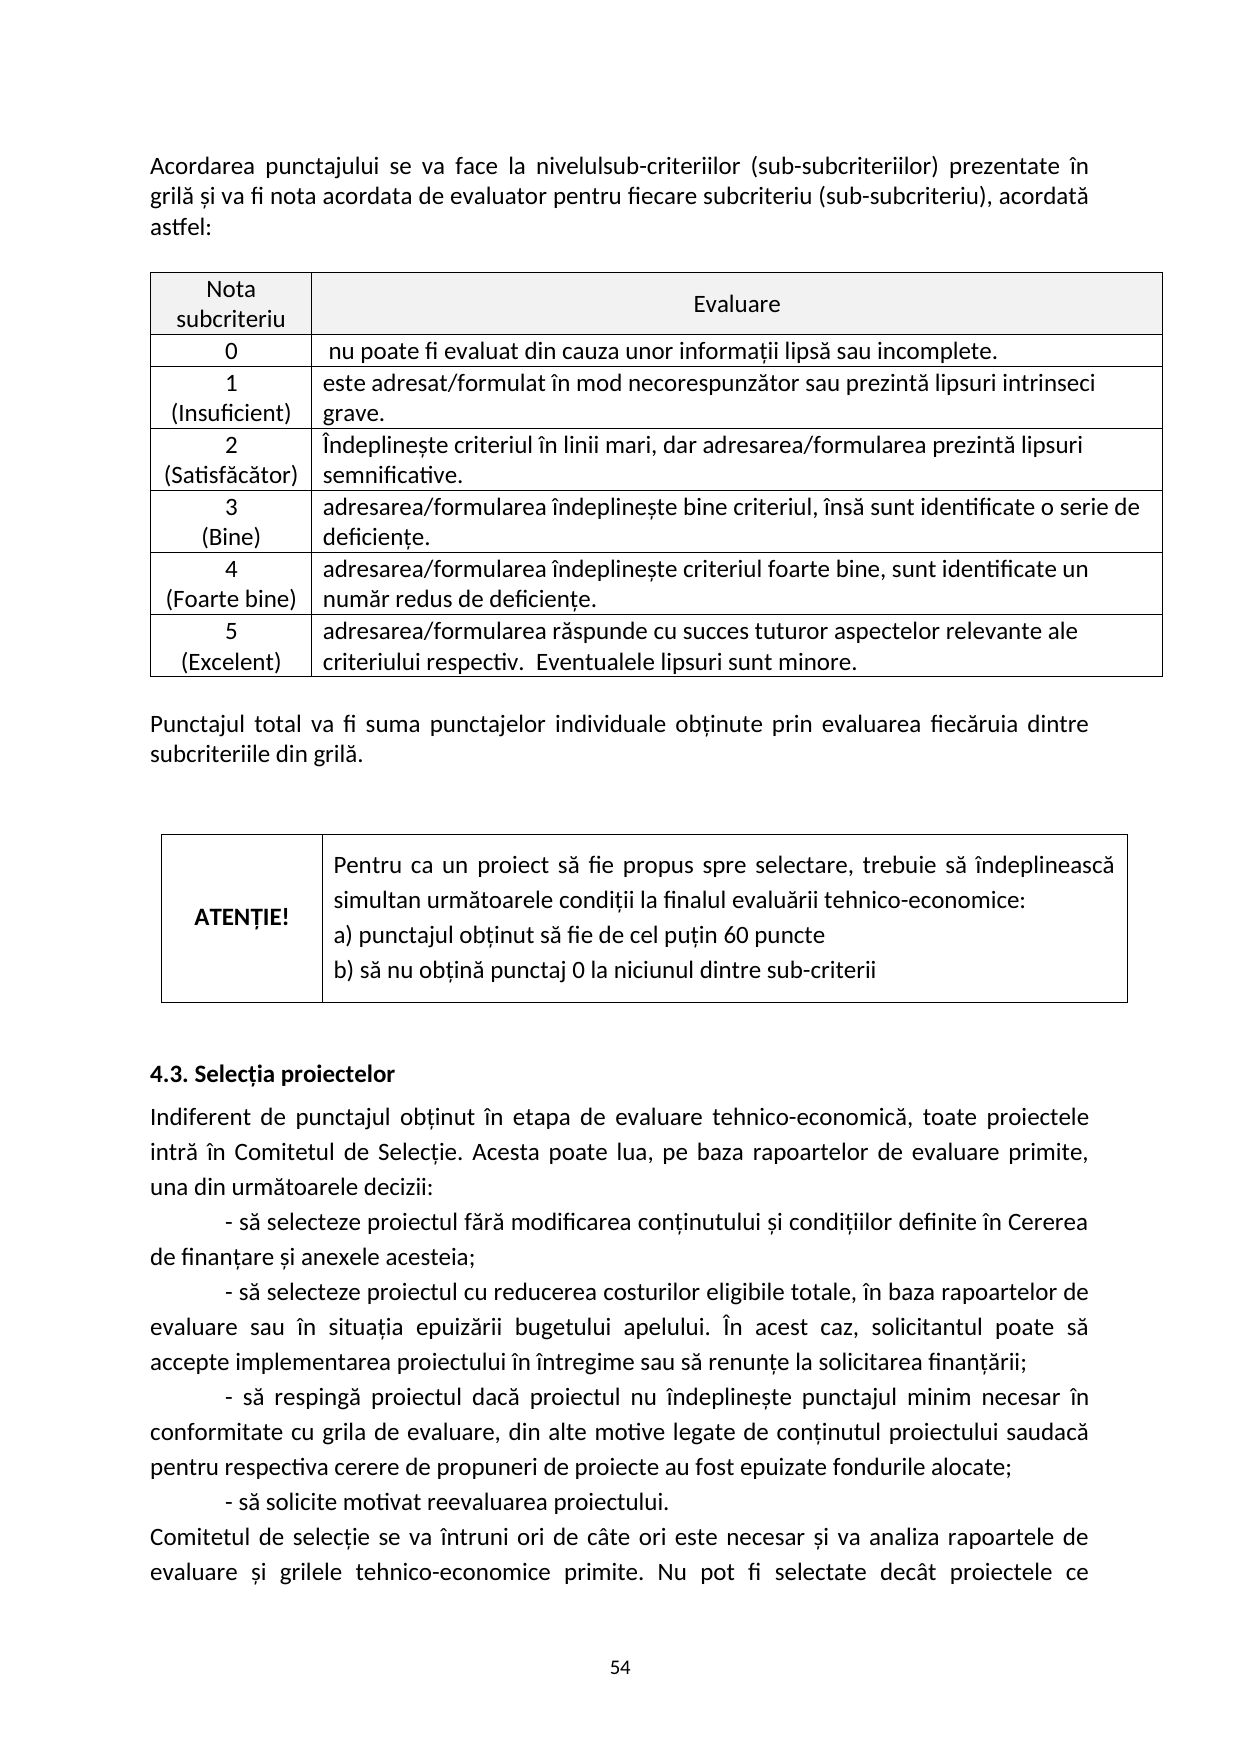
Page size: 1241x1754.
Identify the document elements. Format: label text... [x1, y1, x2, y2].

text - să respingă proiectul dacă proiectul nu îndeplinește punctajul minim necesar în conformitate cu grila de evaluare, din alte motive legate de conținutul proiectului saudacă pentru respectiva cerere de propuneri de proiecte au fost epuizate fondurile alocate; [150, 1382, 1090, 1482]
text 4.3. Selecția proiectelor [150, 1058, 1090, 1089]
text - să solicite motivat reevaluarea proiectului. [150, 1487, 1090, 1517]
table_cell adresarea/formularea îndeplinește bine criteriul, însă sunt identificate o serie de deficiențe. [312, 491, 1162, 552]
table_cell 1 (Insuficient) [151, 367, 311, 428]
table_header ATENȚIE! [162, 835, 322, 1002]
table_cell 2 (Satisfăcător) [151, 429, 311, 490]
table_cell Îndeplinește criteriul în linii mari, dar adresarea/formularea prezintă lipsuri semnificative. [312, 429, 1162, 490]
text - să selecteze proiectul fără modificarea conținutului și condițiilor definite în Cererea de finanțare și anexele acesteia; [150, 1207, 1090, 1272]
table_cell este adresat/formulat în mod necorespunzător sau prezintă lipsuri intrinseci grave. [312, 367, 1162, 428]
table_cell adresarea/formularea răspunde cu succes tuturor aspectelor relevante ale criteriului respectiv. Eventualele lipsuri sunt minore. [312, 615, 1162, 676]
text Indiferent de punctajul obținut în etapa de evaluare tehnico-economică, toate proiectele intră în Comitetul de Selecție. Acesta poate lua, pe baza rapoartelor de evaluare primite, una din următoarele decizii: [150, 1102, 1090, 1202]
table_header Nota subcriteriu [151, 273, 311, 334]
table_cell 4 (Foarte bine) [151, 553, 311, 614]
table_cell 3 (Bine) [151, 491, 311, 552]
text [150, 1522, 1090, 1587]
table_cell adresarea/formularea îndeplinește criteriul foarte bine, sunt identificate un număr redus de deficiențe. [312, 553, 1162, 614]
text Acordarea punctajului se va face la nivelulsub-criteriilor (sub-subcriteriilor) prezentate în grilă și va fi nota acordata de evaluator pentru fiecare subcriteriu (sub-subcriteriu), acordată astfel: [150, 150, 1090, 242]
table_header Pentru ca un proiect să fie propus spre selectare, trebuie să îndeplinească simultan următoarele condiții la finalul evaluării tehnico-economice: a) punctajul obținut să fie de cel puțin 60 puncte b) să nu obțină punctaj 0 la niciunul dintre sub-criterii [323, 835, 1127, 1002]
table_cell nu poate fi evaluat din cauza unor informații lipsă sau incomplete. [312, 335, 1162, 366]
table_header Evaluare [312, 273, 1162, 334]
text Punctajul total va fi suma punctajelor individuale obținute prin evaluarea fiecăruia dintre subcriteriile din grilă. [150, 708, 1090, 769]
table_cell 0 [151, 335, 311, 366]
text - să selecteze proiectul cu reducerea costurilor eligibile totale, în baza rapoartelor de evaluare sau în situația epuizării bugetului apelului. În acest caz, solicitantul poate să accepte implementarea proiectului în întregime sau să renunțe la solicitarea finanțării; [150, 1277, 1090, 1377]
table_cell 5 (Excelent) [151, 615, 311, 676]
